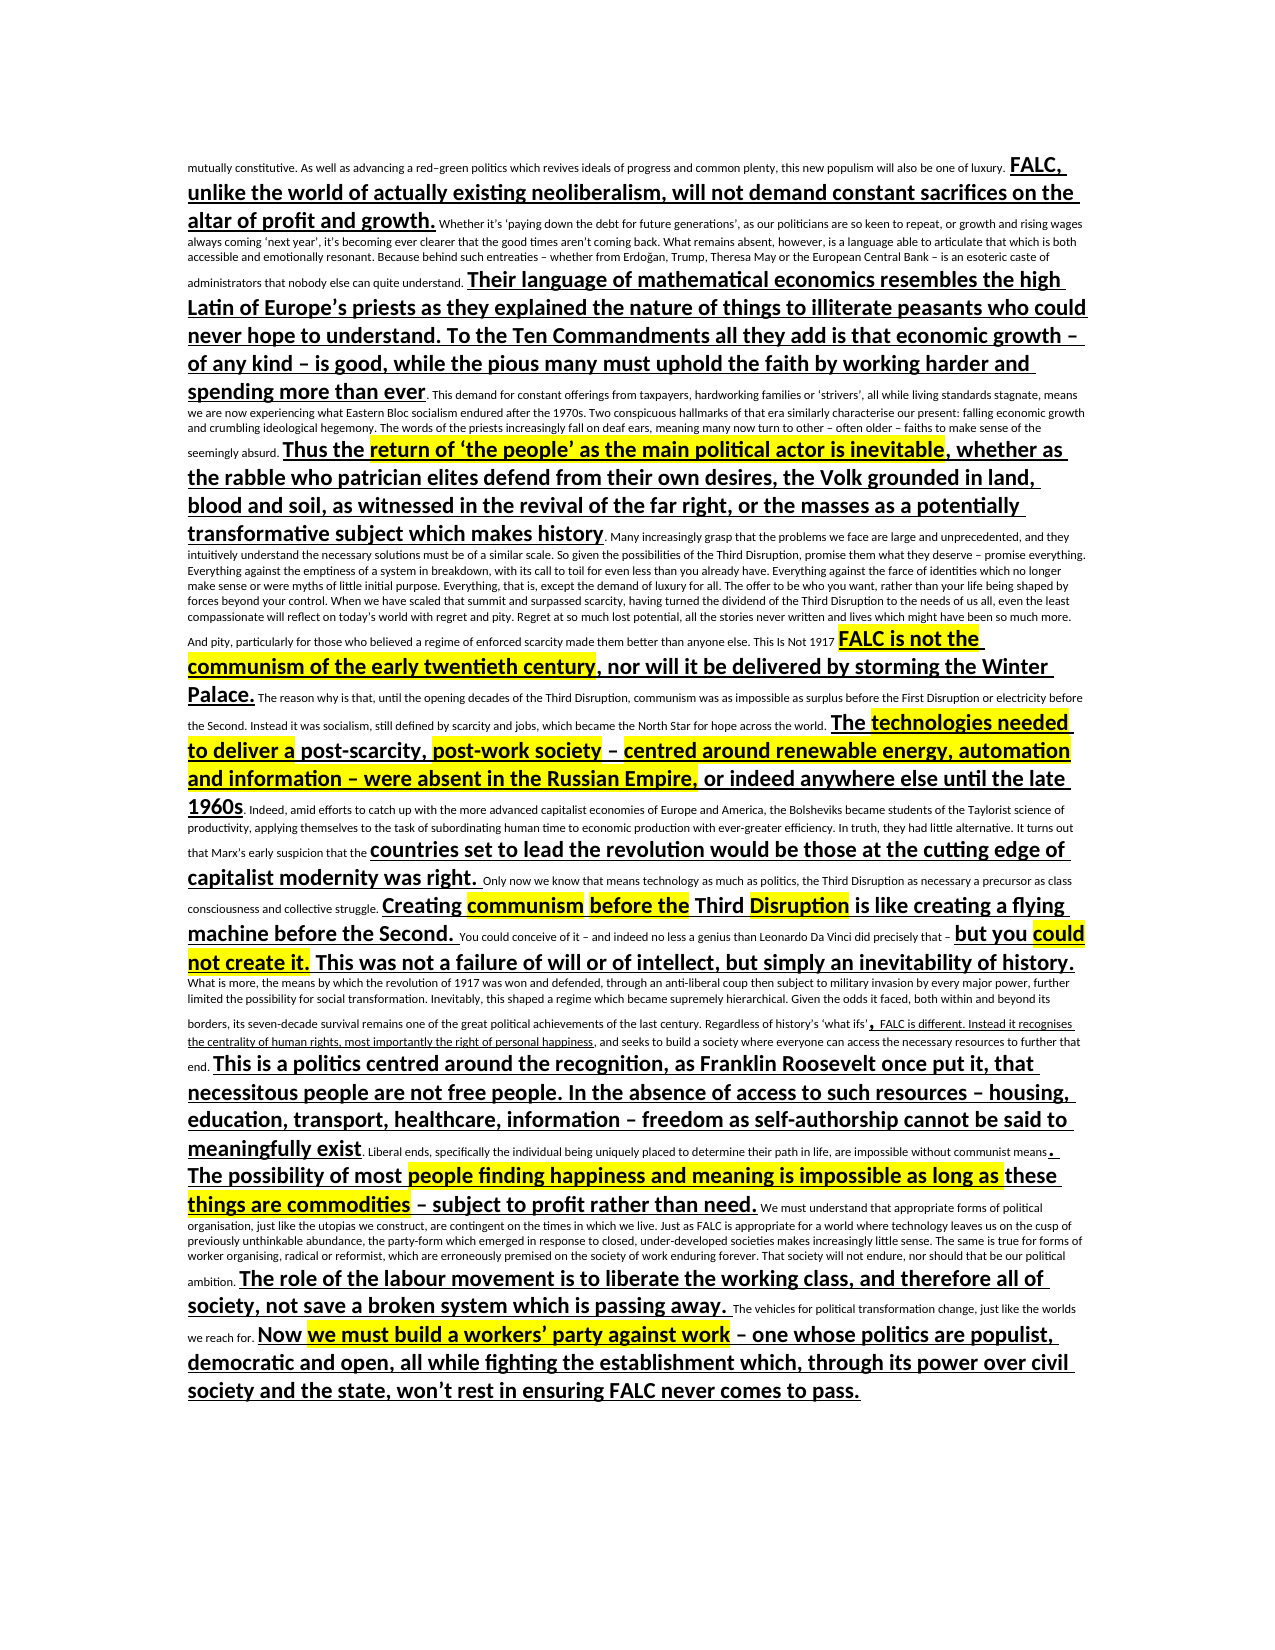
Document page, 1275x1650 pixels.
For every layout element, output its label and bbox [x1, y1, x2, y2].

text [187, 318, 1087, 1404]
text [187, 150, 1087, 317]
